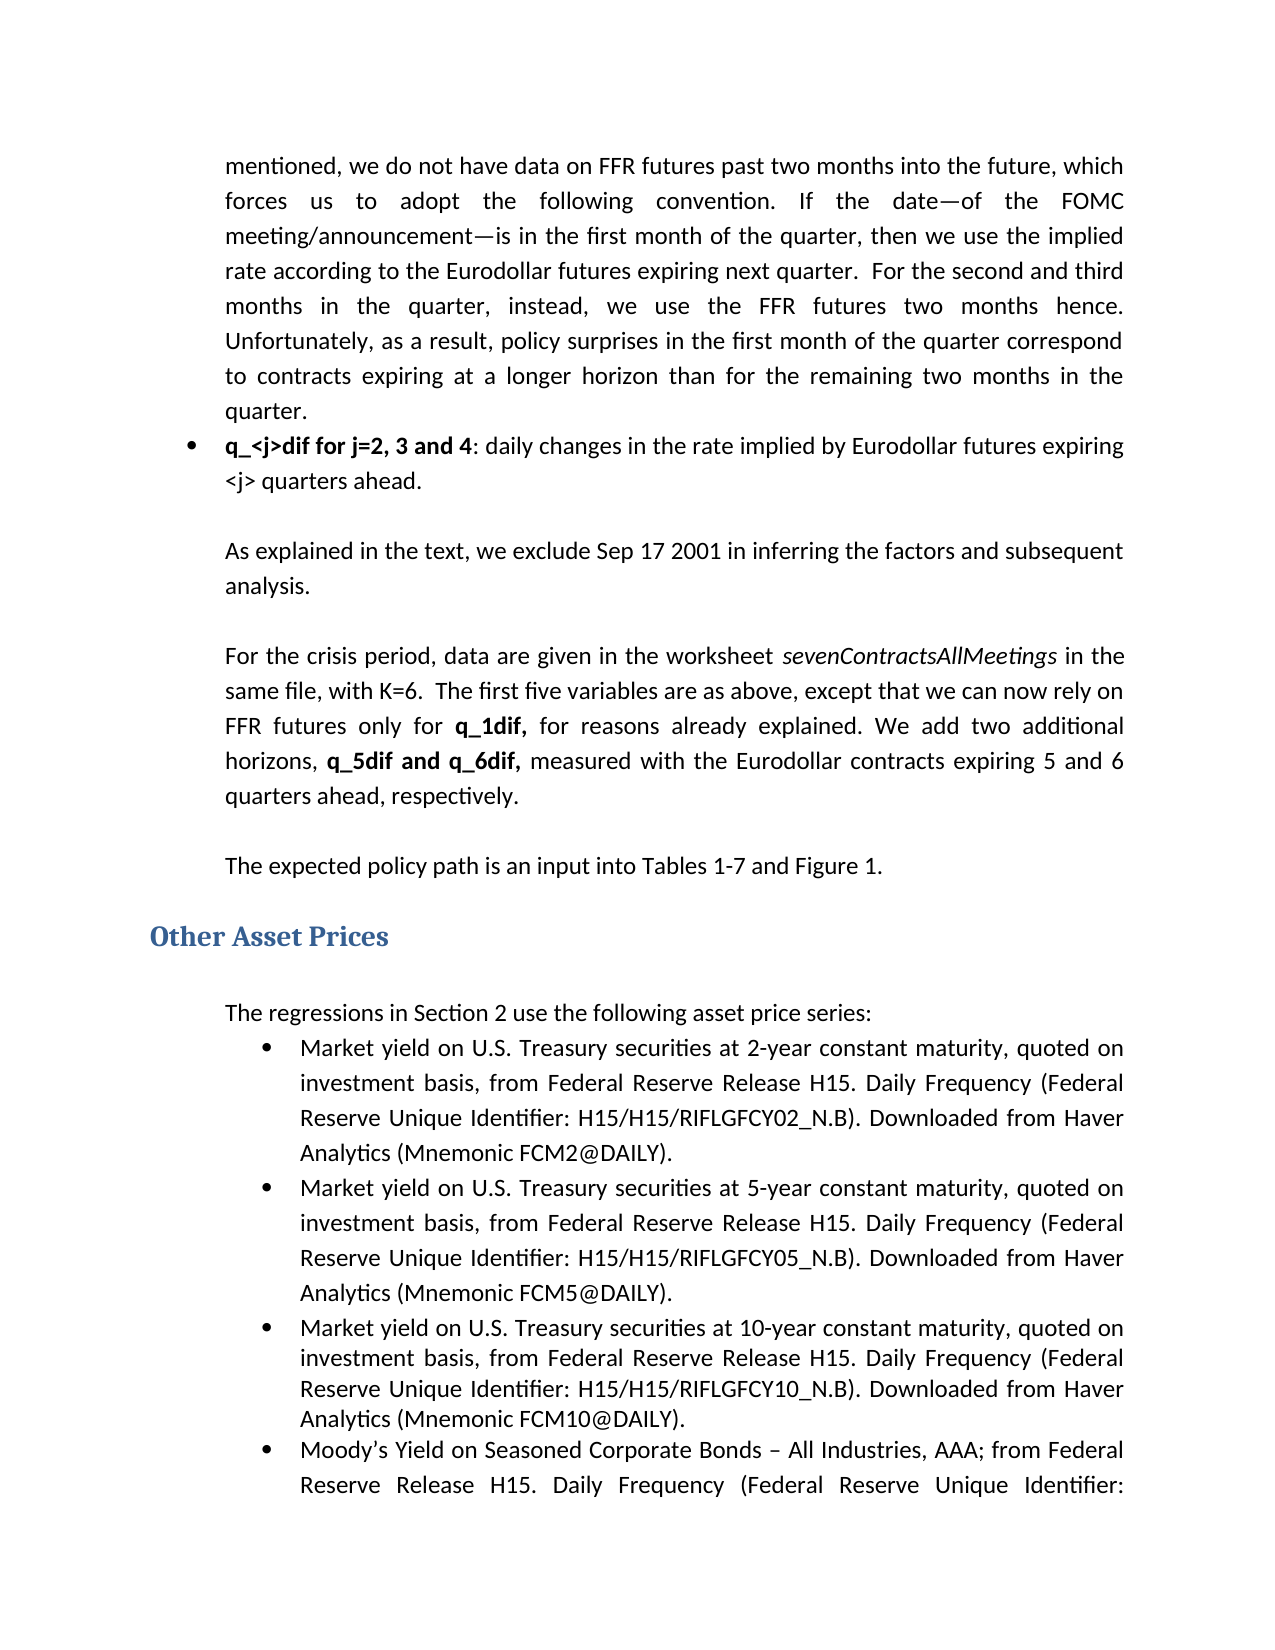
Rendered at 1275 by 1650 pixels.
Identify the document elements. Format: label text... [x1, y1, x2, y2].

list The regressions in Section 2 use the following asset price series: [225, 997, 1125, 1028]
list q_<j>dif for j=2, 3 and 4: daily changes in the rate implied by Eurodollar futures expiring <j> quarters ahead. [187, 430, 1125, 496]
list Market yield on U.S. Treasury securities at 5-year constant maturity, quoted on investment basis, from Federal Reserve Release H15. Daily Frequency (Federal Reserve Unique Identifier: H15/H15/RIFLGFCY05_N.B). Downloaded from Haver Analytics (Mnemonic FCM5@DAILY). [262, 1172, 1125, 1308]
list Market yield on U.S. Treasury securities at 2-year constant maturity, quoted on investment basis, from Federal Reserve Release H15. Daily Frequency (Federal Reserve Unique Identifier: H15/H15/RIFLGFCY02_N.B). Downloaded from Haver Analytics (Mnemonic FCM2@DAILY). [262, 1032, 1125, 1168]
list Other Asset Prices [150, 920, 1125, 953]
list As explained in the text, we exclude Sep 17 2001 in inferring the factors and subsequent analysis. [225, 535, 1125, 601]
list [187, 150, 1125, 426]
list The expected policy path is an input into Tables 1-7 and Figure 1. [225, 850, 1125, 881]
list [262, 1434, 1125, 1500]
list Market yield on U.S. Treasury securities at 10-year constant maturity, quoted on investment basis, from Federal Reserve Release H15. Daily Frequency (Federal Reserve Unique Identifier: H15/H15/RIFLGFCY10_N.B). Downloaded from Haver Analytics (Mnemonic FCM10@DAILY). [262, 1312, 1125, 1434]
list For the crisis period, data are given in the worksheet sevenContractsAllMeetings in the same file, with K=6. The first five variables are as above, except that we can now rely on FFR futures only for q_1dif, for reasons already explained. We add two additional horizons, q_5dif and q_6dif, measured with the Eurodollar contracts expiring 5 and 6 quarters ahead, respectively. [225, 640, 1125, 811]
